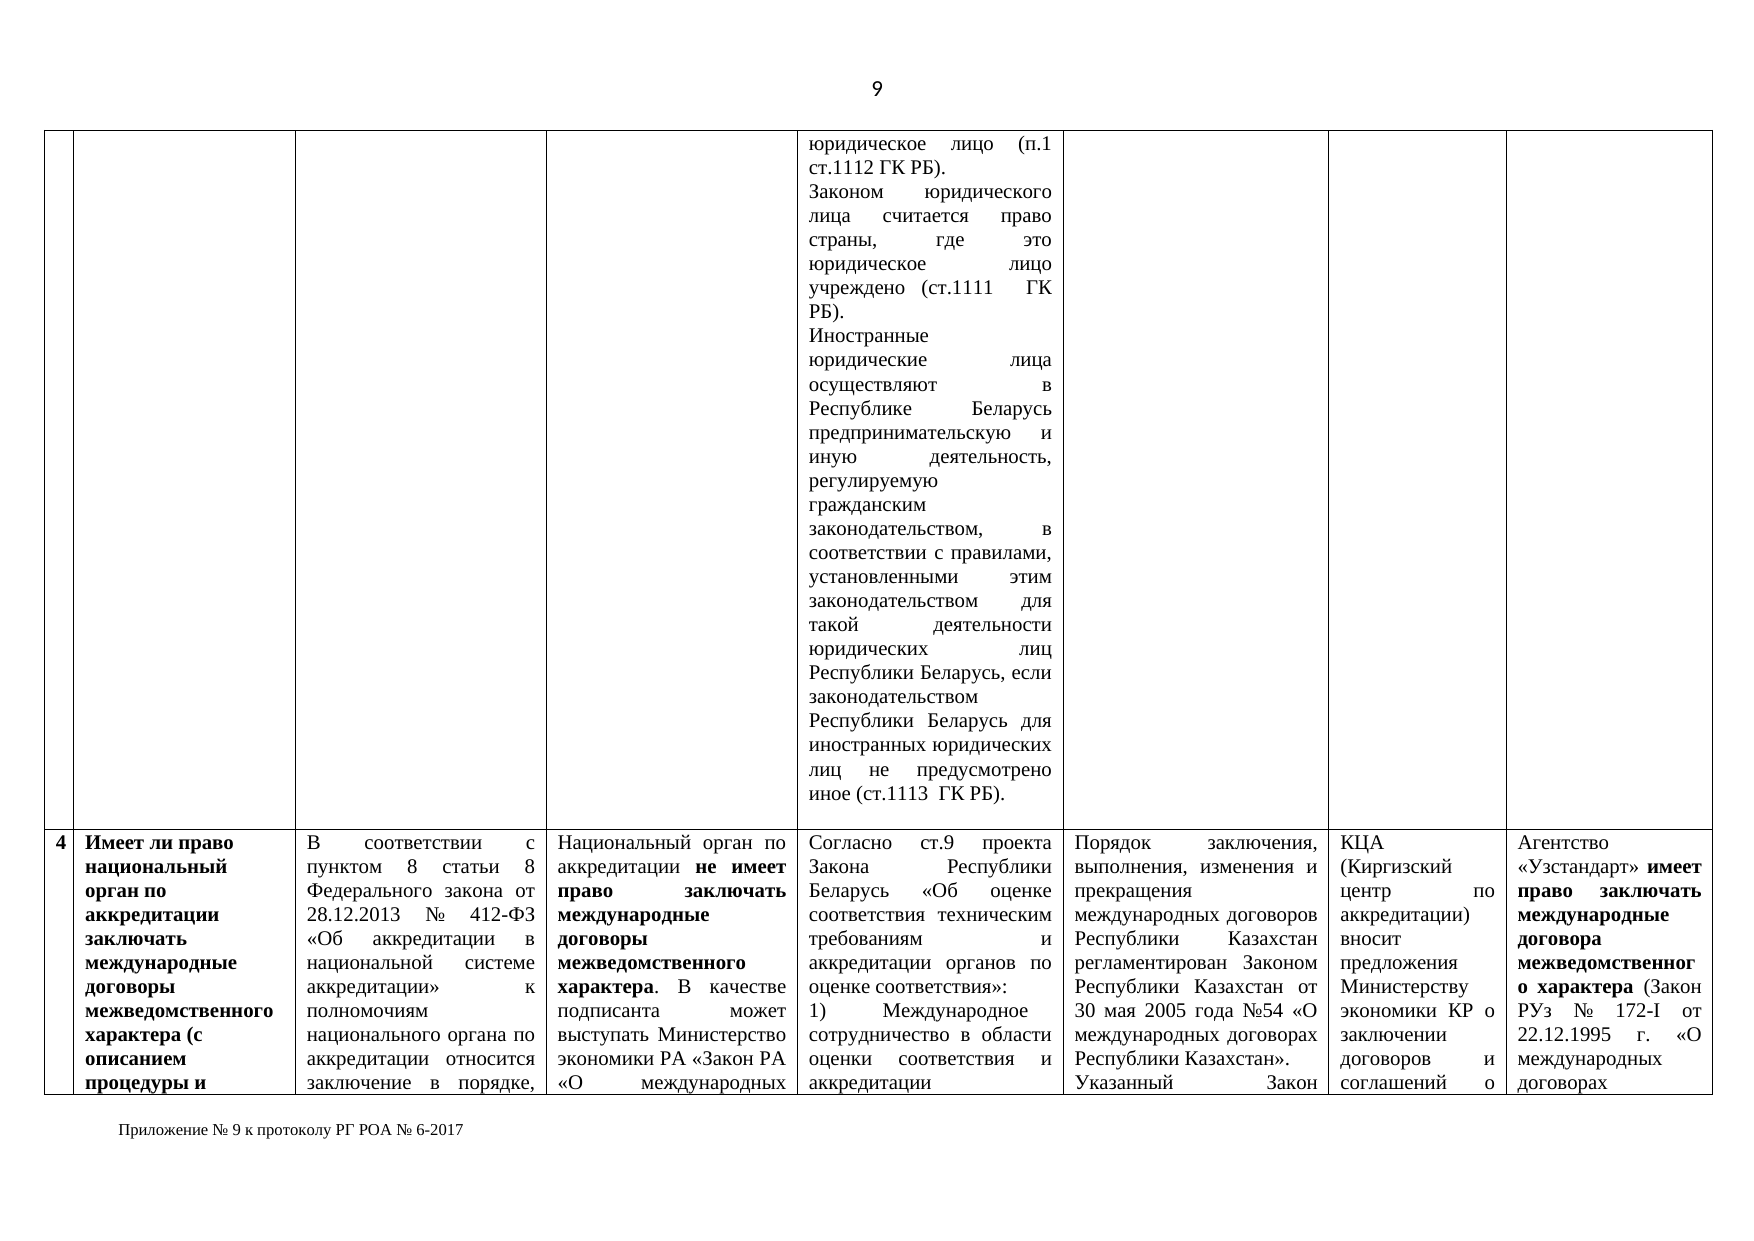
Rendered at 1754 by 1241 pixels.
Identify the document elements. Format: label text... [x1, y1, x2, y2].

table_cell 4 [45, 830, 73, 1094]
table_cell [547, 131, 797, 829]
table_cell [547, 830, 797, 1094]
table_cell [1329, 830, 1506, 1094]
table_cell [798, 830, 1063, 1094]
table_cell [74, 830, 295, 1094]
table_cell 3 [45, 131, 73, 829]
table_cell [1507, 131, 1712, 829]
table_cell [296, 830, 546, 1094]
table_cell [798, 131, 1063, 829]
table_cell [74, 131, 295, 829]
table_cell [1507, 830, 1712, 1094]
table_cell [1064, 830, 1328, 1094]
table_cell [1329, 131, 1506, 829]
